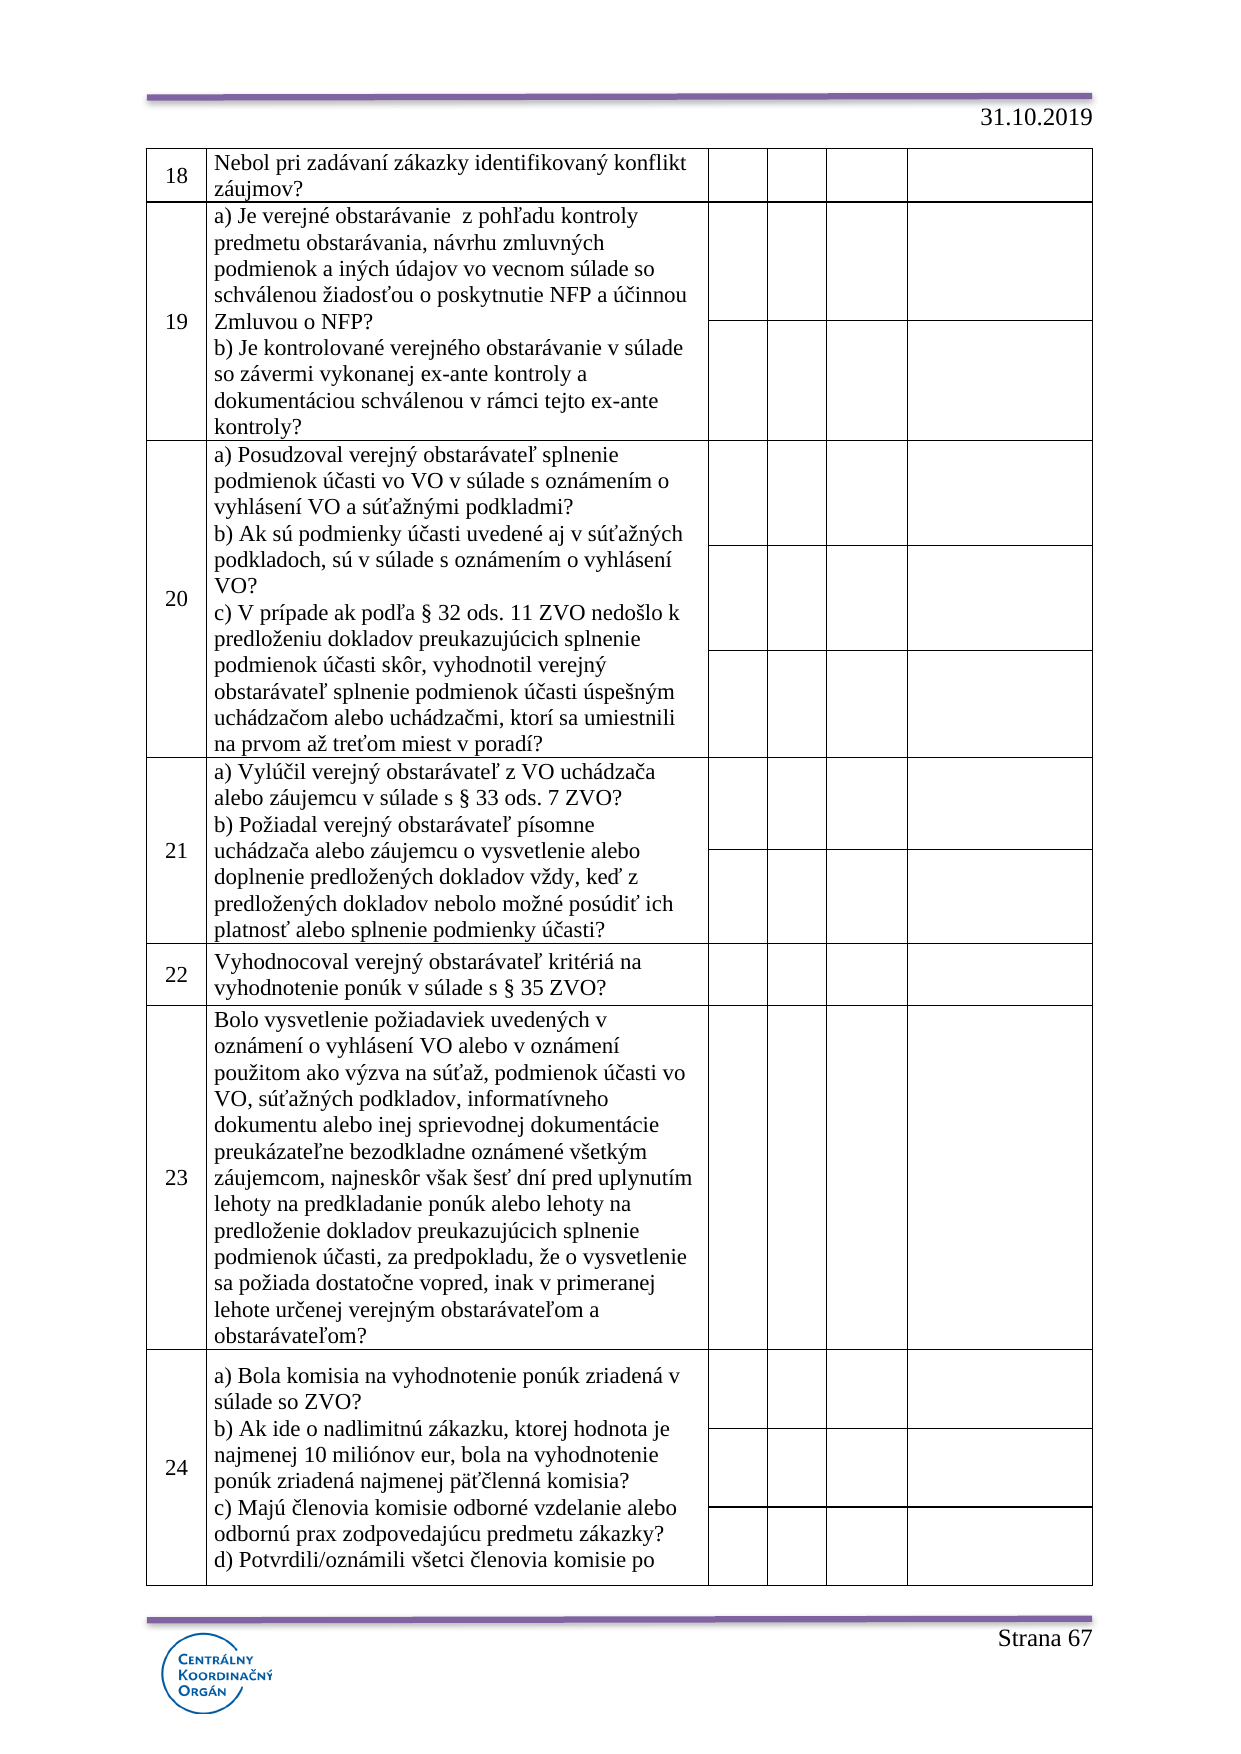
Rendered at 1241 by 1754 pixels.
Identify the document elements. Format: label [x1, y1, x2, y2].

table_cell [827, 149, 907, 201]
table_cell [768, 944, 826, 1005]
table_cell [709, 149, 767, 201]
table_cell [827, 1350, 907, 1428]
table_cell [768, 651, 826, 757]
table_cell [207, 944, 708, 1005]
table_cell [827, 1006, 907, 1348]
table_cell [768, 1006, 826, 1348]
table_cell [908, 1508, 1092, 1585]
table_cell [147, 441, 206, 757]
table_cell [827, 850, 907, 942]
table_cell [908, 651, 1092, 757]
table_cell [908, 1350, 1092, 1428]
picture [159, 1631, 272, 1713]
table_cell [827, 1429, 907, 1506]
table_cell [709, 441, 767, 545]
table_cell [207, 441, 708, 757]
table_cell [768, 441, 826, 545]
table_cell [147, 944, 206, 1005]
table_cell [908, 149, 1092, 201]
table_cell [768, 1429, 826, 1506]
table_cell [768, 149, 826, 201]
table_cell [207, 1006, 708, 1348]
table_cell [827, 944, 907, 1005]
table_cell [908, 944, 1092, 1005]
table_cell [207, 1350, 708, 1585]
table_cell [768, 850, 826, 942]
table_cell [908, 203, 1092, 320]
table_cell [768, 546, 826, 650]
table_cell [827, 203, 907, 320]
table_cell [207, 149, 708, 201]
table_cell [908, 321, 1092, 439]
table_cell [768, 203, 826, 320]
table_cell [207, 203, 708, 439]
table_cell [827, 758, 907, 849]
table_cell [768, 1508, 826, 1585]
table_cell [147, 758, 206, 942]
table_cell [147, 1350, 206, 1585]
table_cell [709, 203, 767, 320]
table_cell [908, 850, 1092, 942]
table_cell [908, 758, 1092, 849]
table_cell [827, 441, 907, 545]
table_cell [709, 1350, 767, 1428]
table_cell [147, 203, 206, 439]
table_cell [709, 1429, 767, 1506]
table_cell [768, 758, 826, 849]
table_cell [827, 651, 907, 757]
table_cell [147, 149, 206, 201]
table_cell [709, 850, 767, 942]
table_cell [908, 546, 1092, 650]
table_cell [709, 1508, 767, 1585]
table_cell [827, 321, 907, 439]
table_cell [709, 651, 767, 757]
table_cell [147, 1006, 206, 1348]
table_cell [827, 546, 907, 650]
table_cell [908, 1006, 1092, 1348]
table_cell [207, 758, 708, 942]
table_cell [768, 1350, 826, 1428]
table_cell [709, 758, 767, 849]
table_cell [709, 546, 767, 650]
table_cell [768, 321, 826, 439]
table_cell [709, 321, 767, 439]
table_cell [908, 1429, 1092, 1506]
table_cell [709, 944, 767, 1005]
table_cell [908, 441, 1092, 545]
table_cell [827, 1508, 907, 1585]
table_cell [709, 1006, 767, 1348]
